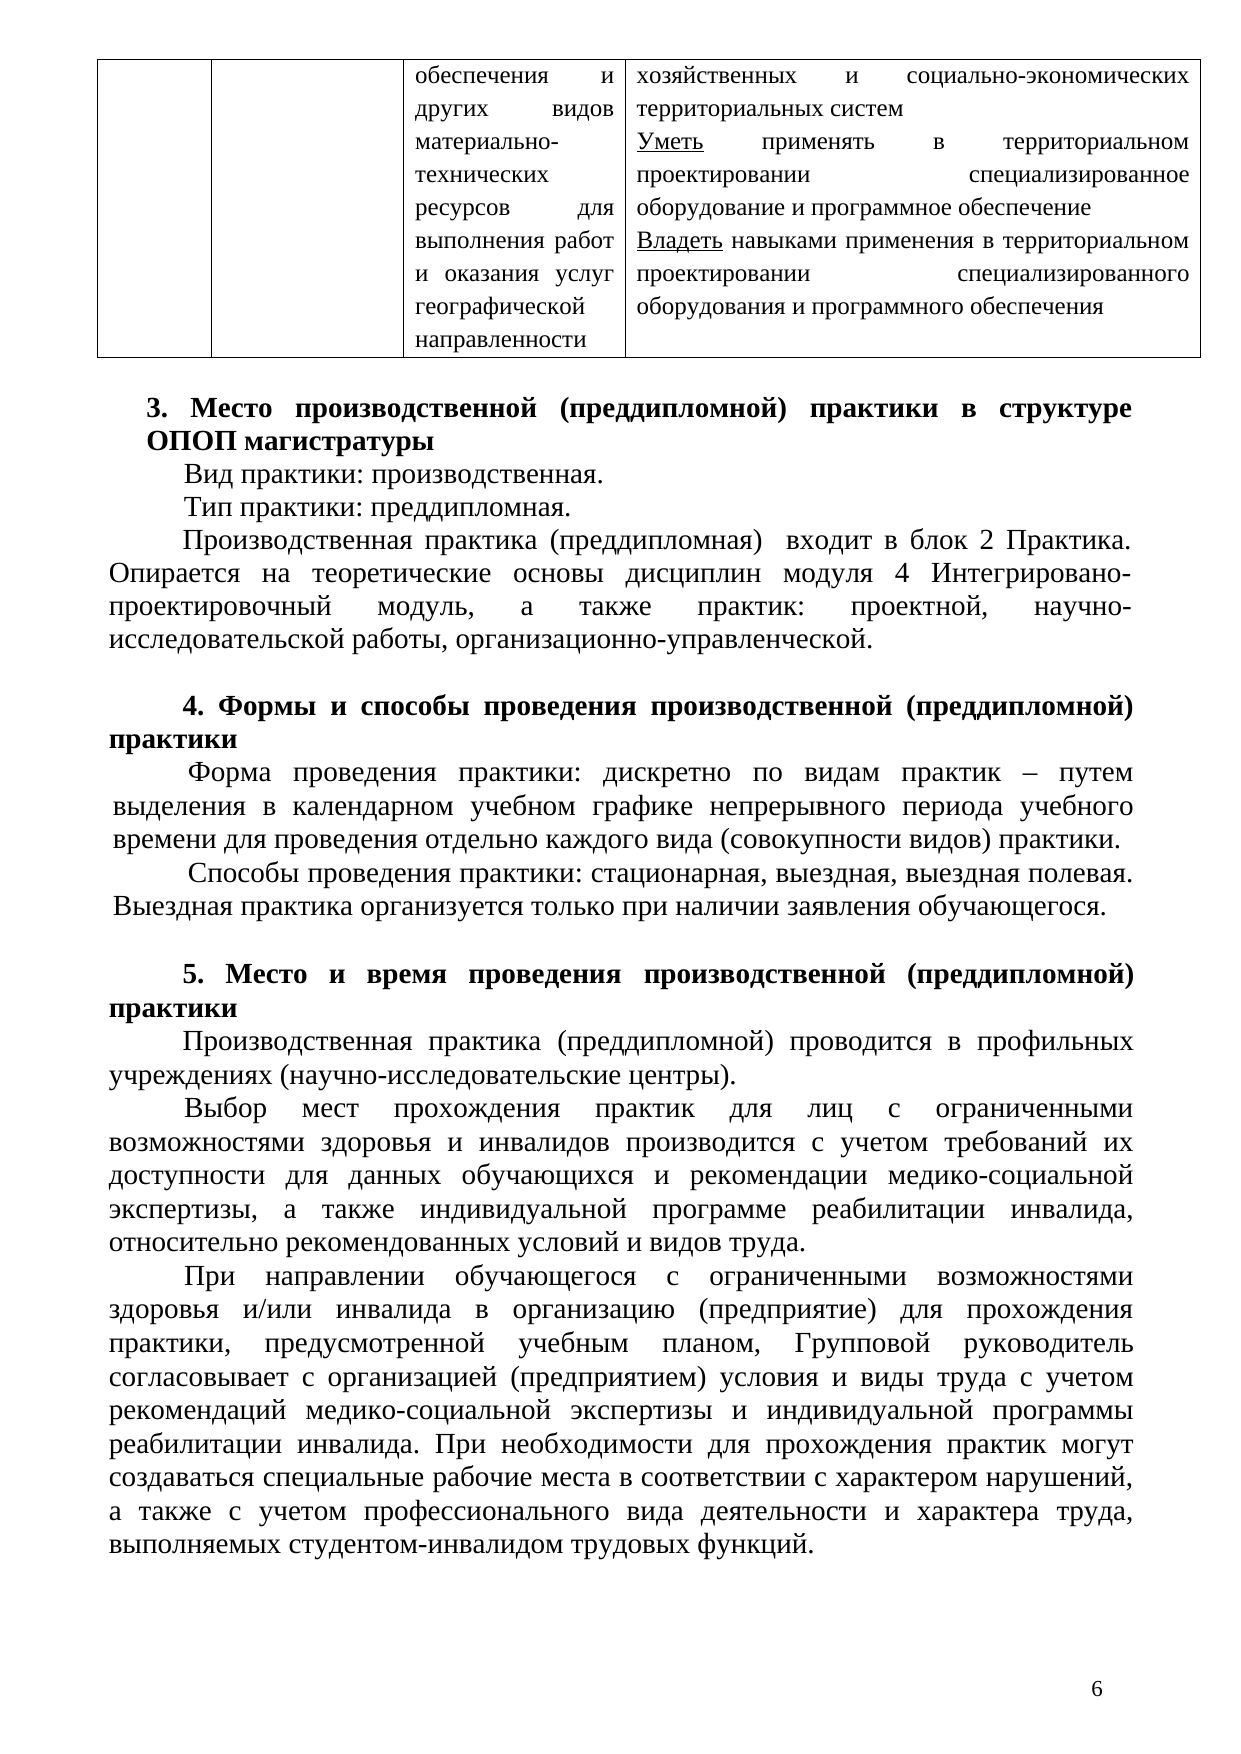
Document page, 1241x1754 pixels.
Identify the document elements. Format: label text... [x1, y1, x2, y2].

text Выбор мест прохождения практик для лиц с ограниченными возможностями здоровья и инвалидов производится с учетом требований их доступности для данных обучающихся и рекомендации медико-социальной экспертизы, а также индивидуальной программе реабилитации инвалида, относительно рекомендованных условий и видов труда. [108, 1090, 1134, 1258]
text Вид практики: производственная. [183, 457, 1132, 490]
text При направлении обучающегося с ограниченными возможностями здоровья и/или инвалида в организацию (предприятие) для прохождения практики, предусмотренной учебным планом, Групповой руководитель согласовывает с организацией (предприятием) условия и виды труда с учетом рекомендаций медико-социальной экспертизы и индивидуальной программы реабилитации инвалида. При необходимости для прохождения практик могут создаваться специальные рабочие места в соответствии с характером нарушений, а также с учетом профессионального вида деятельности и характера труда, выполняемых студентом-инвалидом трудовых функций. [108, 1258, 1134, 1560]
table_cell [404, 60, 625, 357]
text Производственная практика (преддипломной) проводится в профильных учреждениях (научно-исследовательские центры). [108, 1023, 1134, 1090]
text 5. Место и время проведения производственной (преддипломной) практики [108, 956, 1134, 1023]
text 3. Место производственной (преддипломной) практики в структуре ОПОП магистратуры [146, 391, 1132, 457]
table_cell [626, 60, 1200, 357]
text 4. Формы и способы проведения производственной (преддипломной) практики [108, 688, 1134, 755]
text Способы проведения практики: стационарная, выездная, выездная полевая. Выездная практика организуется только при наличии заявления обучающегося. [113, 856, 1134, 923]
text Форма проведения практики: дискретно по видам практик – путем выделения в календарном учебном графике непрерывного периода учебного времени для проведения отдельно каждого вида (совокупности видов) практики. [113, 755, 1134, 856]
text Тип практики: преддипломная. [108, 490, 1132, 523]
text Производственная практика (преддипломная) входит в блок 2 Практика. Опирается на теоретические основы дисциплин модуля 4 Интегрировано-проектировочный модуль, а также практик: проектной, научно-исследовательской работы, организационно-управленческой. [108, 523, 1132, 655]
